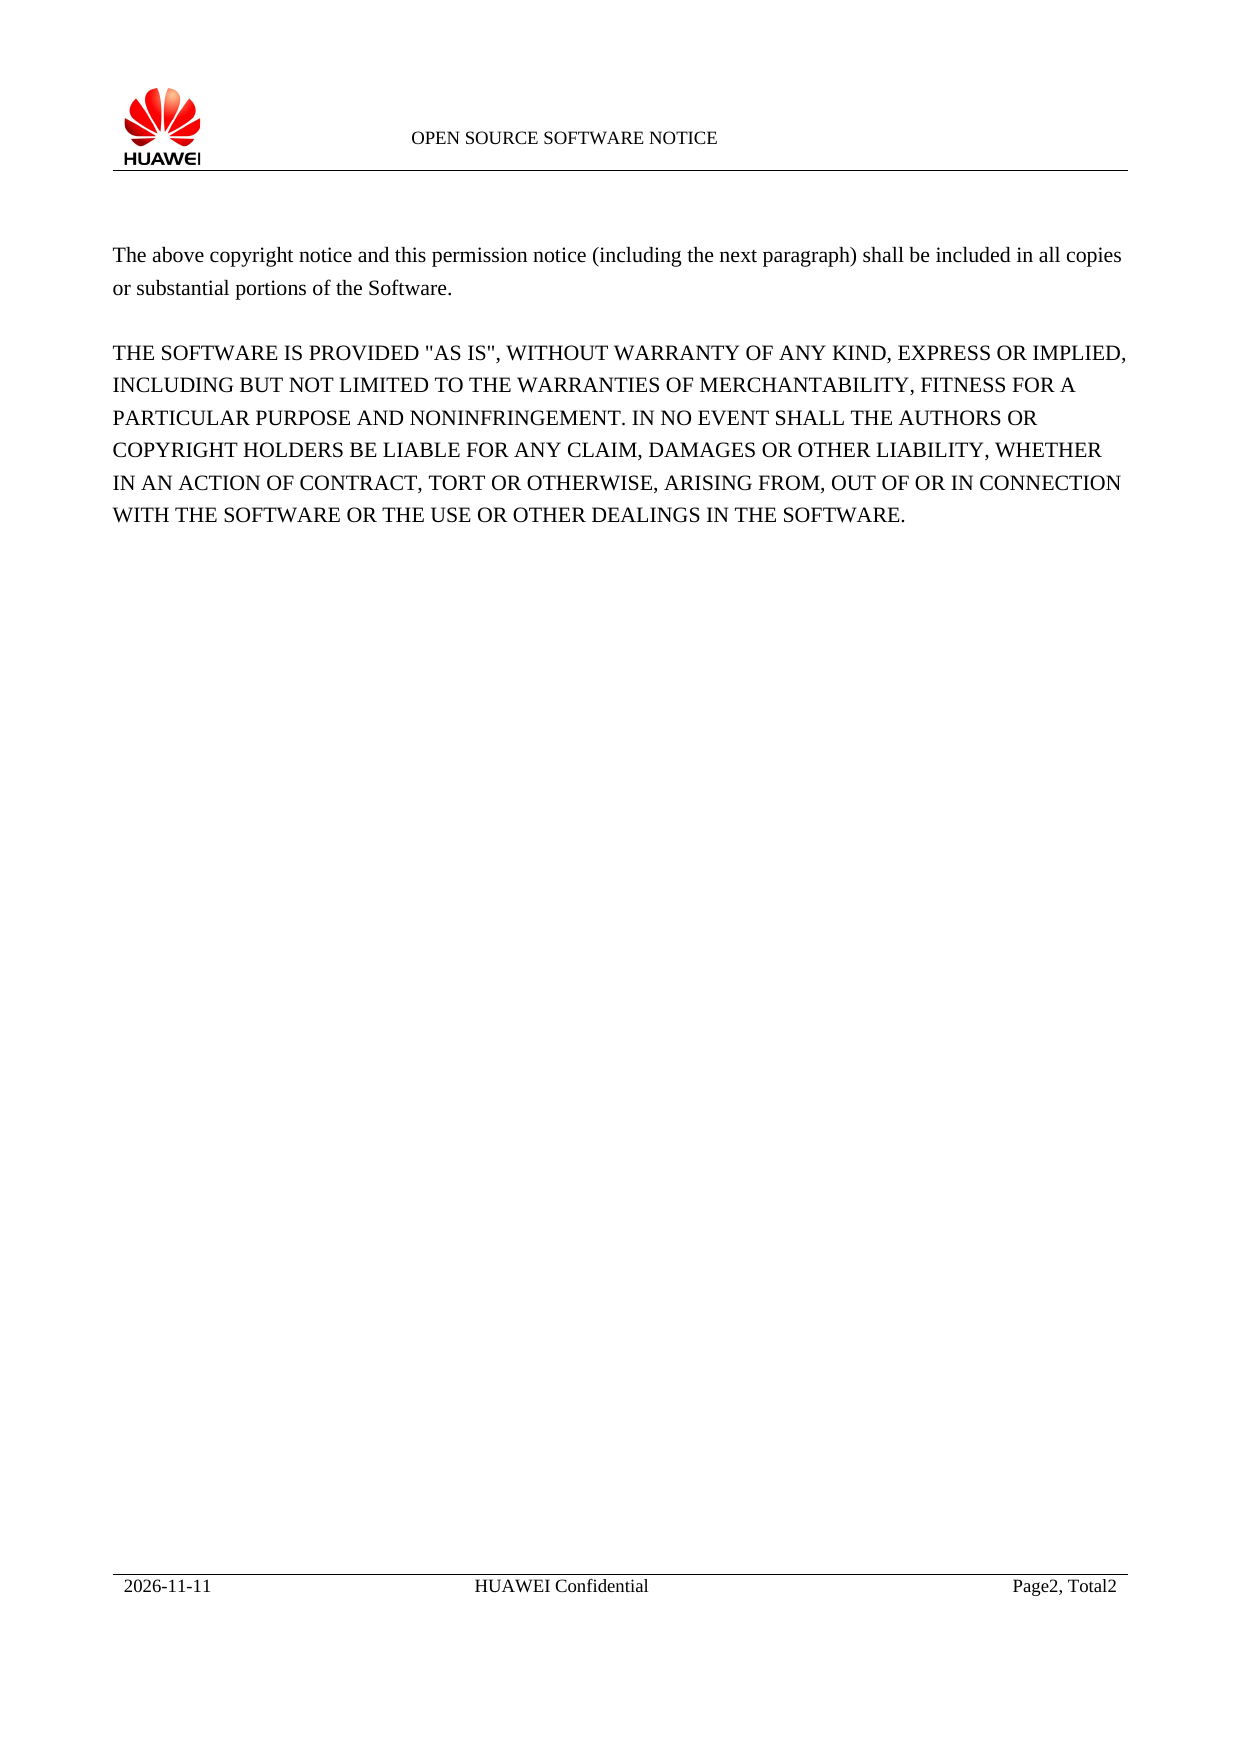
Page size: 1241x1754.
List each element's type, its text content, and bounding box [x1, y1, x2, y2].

picture [124, 88, 201, 165]
